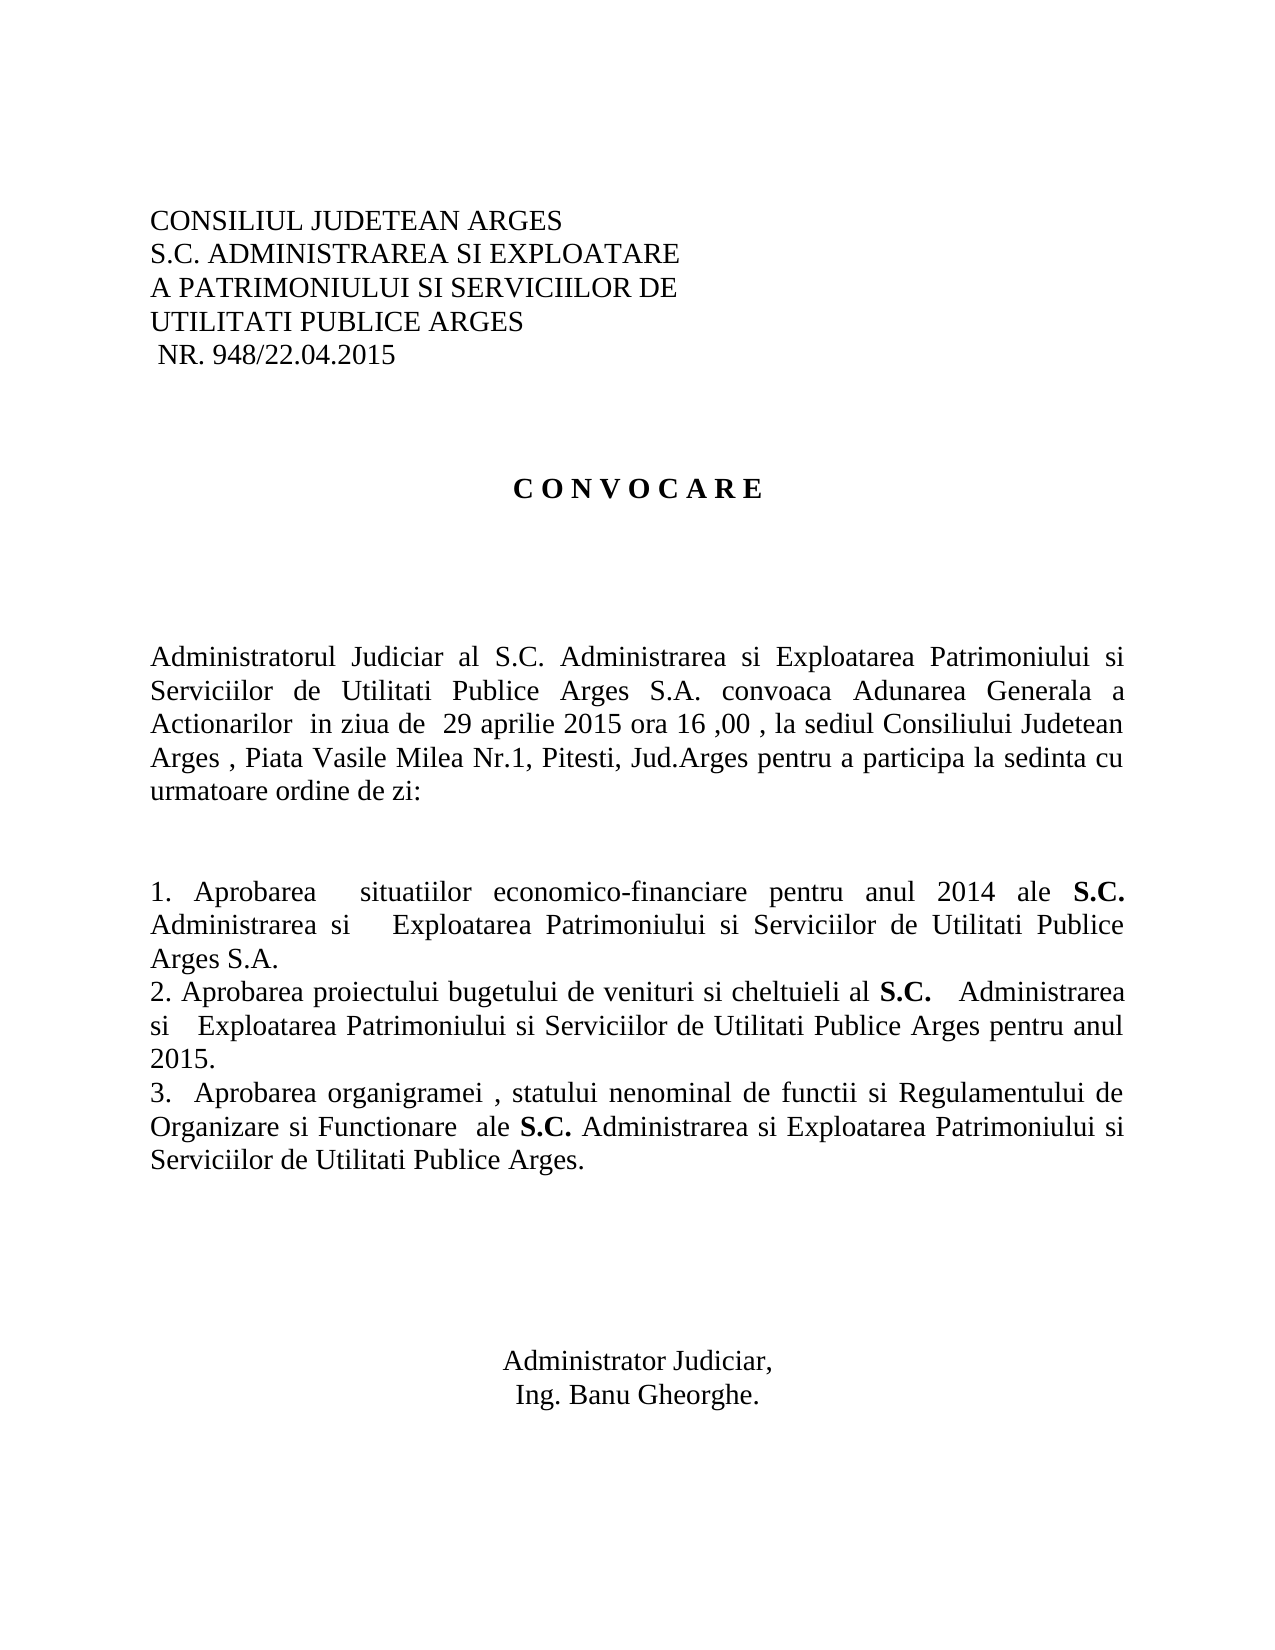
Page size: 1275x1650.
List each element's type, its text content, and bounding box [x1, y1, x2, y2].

text Ing. Banu Gheorghe. [150, 1377, 1125, 1411]
text 2. Aprobarea proiectului bugetului de venituri si cheltuieli al S.C. Administrarea si Exploatarea Patrimoniului si Serviciilor de Utilitati Publice Arges pentru anul 2015. [150, 974, 1125, 1075]
text UTILITATI PUBLICE ARGES [150, 304, 1125, 337]
subtitle C O N V O C A R E [150, 471, 1125, 505]
text 3. Aprobarea organigramei , statului nenominal de functii si Regulamentului de Organizare si Functionare ale S.C. Administrarea si Exploatarea Patrimoniului si Serviciilor de Utilitati Publice Arges. [150, 1075, 1125, 1176]
text Administratorul Judiciar al S.C. Administrarea si Exploatarea Patrimoniului si Serviciilor de Utilitati Publice Arges S.A. convoaca Adunarea Generala a Actionarilor in ziua de 29 aprilie 2015 ora 16 ,00 , la sediul Consiliului Judetean Arges , Piata Vasile Milea Nr.1, Pitesti, Jud.Arges pentru a participa la sedinta cu urmatoare ordine de zi: [150, 639, 1125, 807]
text S.C. ADMINISTRAREA SI EXPLOATARE [150, 237, 1125, 270]
text A PATRIMONIULUI SI SERVICIILOR DE [150, 270, 1125, 304]
text CONSILIUL JUDETEAN ARGES [150, 203, 1125, 237]
text Administrator Judiciar, [150, 1343, 1125, 1377]
text 1. Aprobarea situatiilor economico-financiare pentru anul 2014 ale S.C. Administrarea si Exploatarea Patrimoniului si Serviciilor de Utilitati Publice Arges S.A. [150, 874, 1125, 974]
text NR. 948/22.04.2015 [150, 337, 1125, 371]
